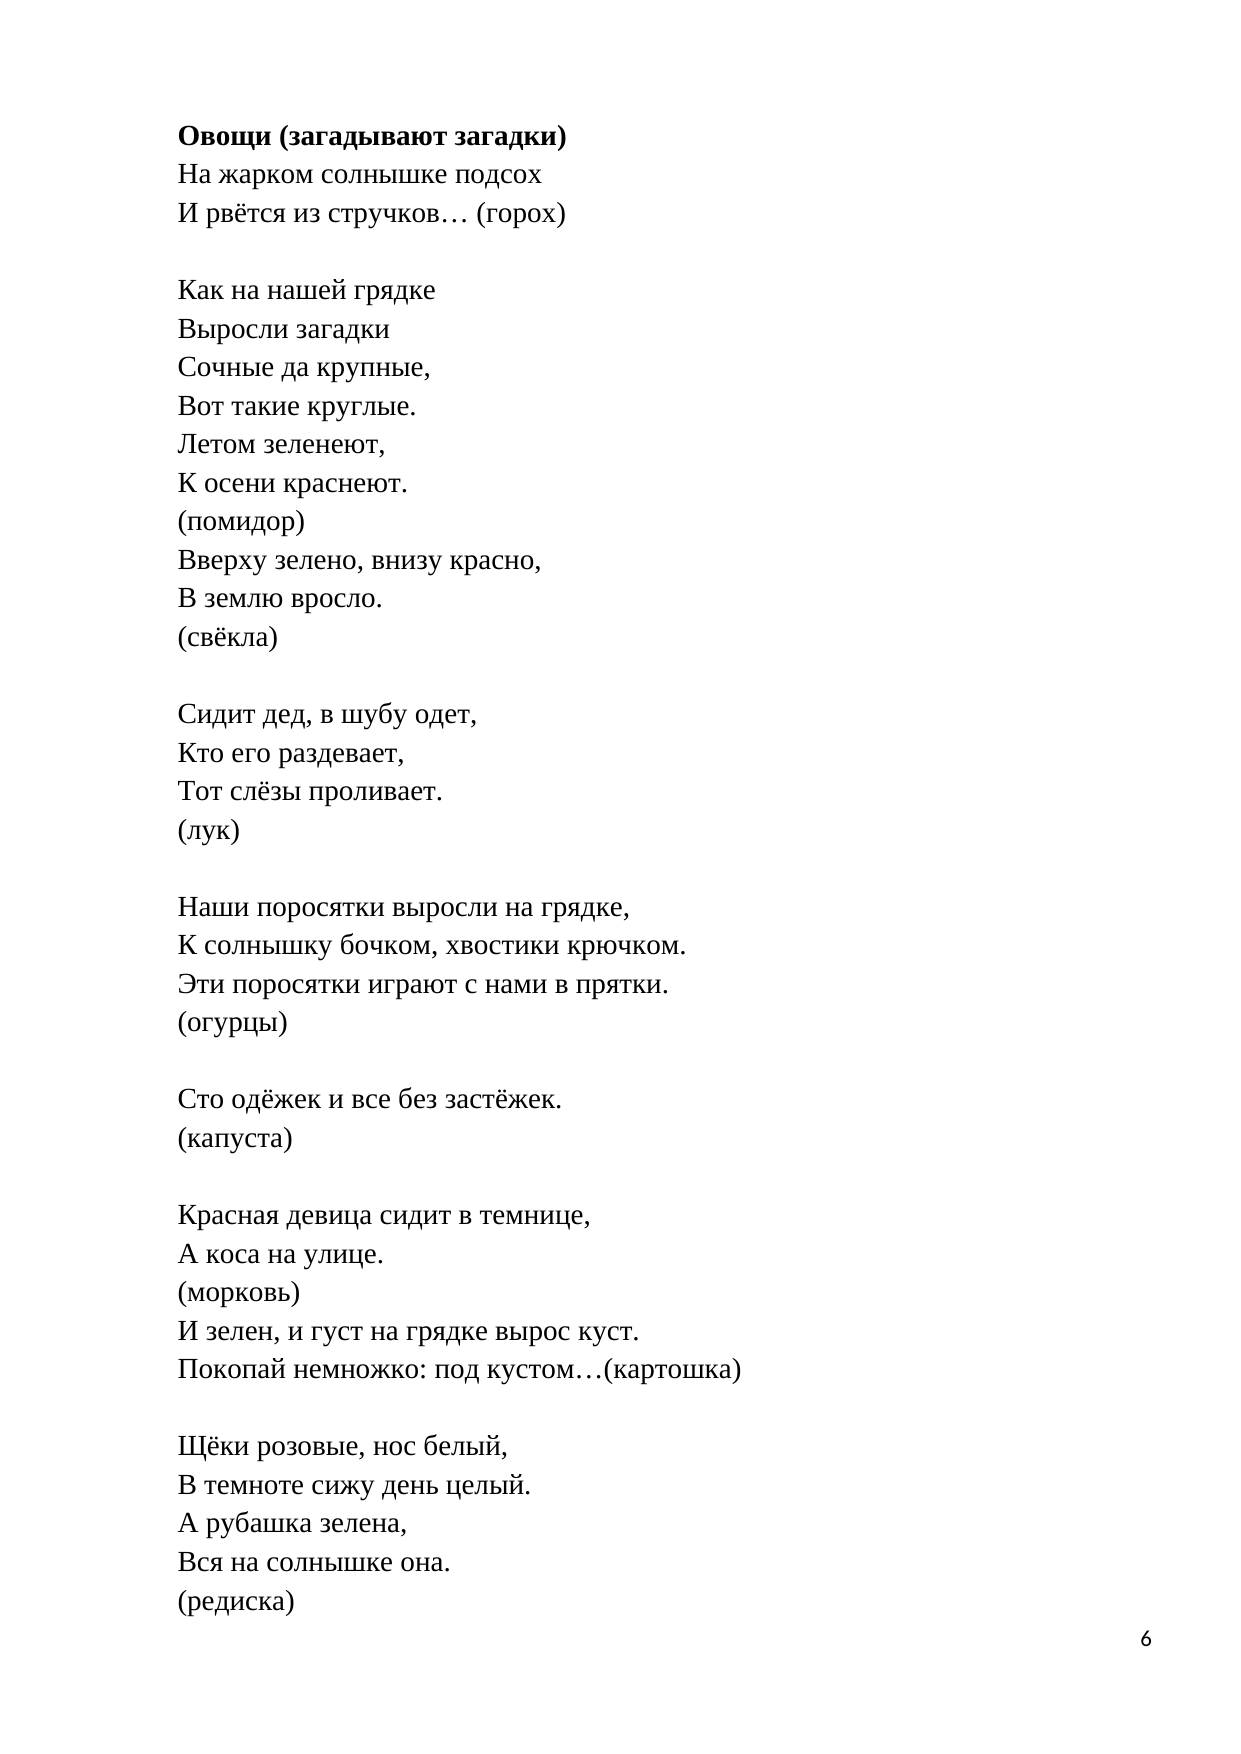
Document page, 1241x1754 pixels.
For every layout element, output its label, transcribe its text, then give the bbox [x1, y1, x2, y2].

text Сидит дед, в шубу одет, [177, 696, 1152, 730]
text Сочные да крупные, [177, 349, 1152, 383]
text (свёкла) [177, 619, 1152, 653]
text Кто его раздевает, [177, 735, 1152, 768]
text На жарком солнышке подсох [177, 157, 1152, 190]
text И зелен, и густ на грядке вырос куст. [177, 1313, 1152, 1346]
text (капуста) [177, 1120, 1152, 1154]
text Красная девица сидит в темнице, [177, 1197, 1152, 1231]
text (огурцы) [177, 1004, 1152, 1038]
text Выросли загадки [177, 311, 1152, 344]
text Вверху зелено, внизу красно, [177, 542, 1152, 576]
text А коса на улице. [177, 1236, 1152, 1269]
text Щёки розовые, нос белый, [177, 1428, 1152, 1462]
text В землю вросло. [177, 581, 1152, 614]
text Тот слёзы проливает. [177, 773, 1152, 807]
text К солнышку бочком, хвостики крючком. [177, 927, 1152, 961]
text Наши поросятки выросли на грядке, [177, 889, 1152, 922]
text Сто одёжек и все без застёжек. [177, 1082, 1152, 1115]
text (помидор) [177, 503, 1152, 537]
text А рубашка зелена, [177, 1506, 1152, 1539]
text (морковь) [177, 1274, 1152, 1308]
text В темноте сижу день целый. [177, 1467, 1152, 1501]
text (редиска) [177, 1583, 1152, 1616]
text Вот такие круглые. [177, 388, 1152, 421]
text Как на нашей грядке [177, 272, 1152, 306]
text Вся на солнышке она. [177, 1544, 1152, 1578]
text Эти поросятки играют с нами в прятки. [177, 966, 1152, 999]
text Покопай немножко: под кустом…(картошка) [177, 1351, 1152, 1385]
text К осени краснеют. [177, 465, 1152, 498]
text Овощи (загадывают загадки) [177, 118, 1152, 152]
text Летом зеленеют, [177, 426, 1152, 460]
text (лук) [177, 812, 1152, 845]
text И рвётся из стручков… (горох) [177, 195, 1152, 229]
